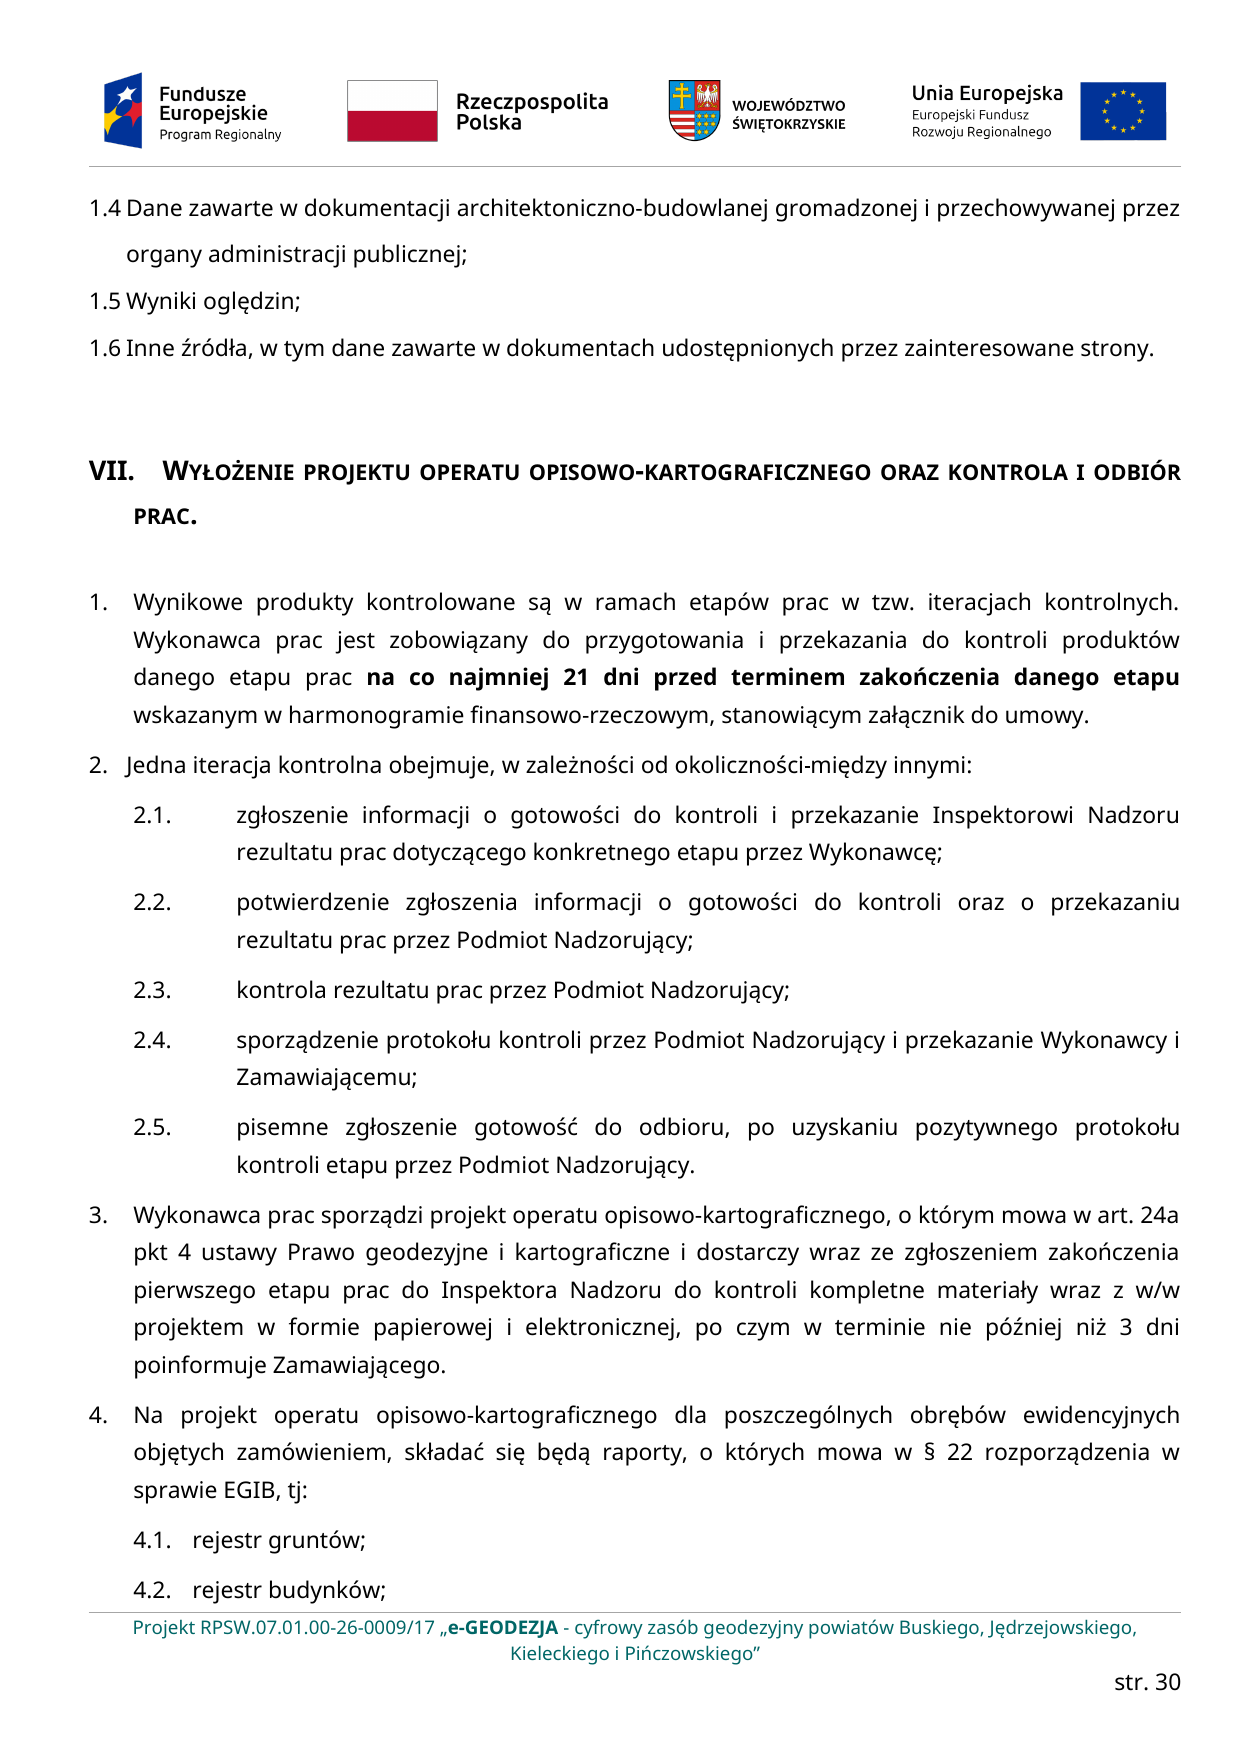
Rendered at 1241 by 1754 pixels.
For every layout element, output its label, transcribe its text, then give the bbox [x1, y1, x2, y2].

list Wyniki oględzin; [89, 285, 1181, 317]
list zgłoszenie informacji o gotowości do kontroli i przekazanie Inspektorowi Nadzoru rezultatu prac dotyczącego konkretnego etapu przez Wykonawcę; [133, 799, 1181, 867]
subtitle Wyłożenie projektu operatu opisowo-kartograficznego oraz kontrola i odbiór prac. [89, 451, 1181, 532]
list Wynikowe produkty kontrolowane są w ramach etapów prac w tzw. iteracjach kontrolnych. Wykonawca prac jest zobowiązany do przygotowania i przekazania do kontroli produktów danego etapu prac na co najmniej 21 dni przed terminem zakończenia danego etapu wskazanym w harmonogramie finansowo-rzeczowym, stanowiącym załącznik do umowy. [89, 586, 1181, 730]
list pisemne zgłoszenie gotowość do odbioru, po uzyskaniu pozytywnego protokołu kontroli etapu przez Podmiot Nadzorujący. [133, 1111, 1181, 1180]
list sporządzenie protokołu kontroli przez Podmiot Nadzorujący i przekazanie Wykonawcy i Zamawiającemu; [133, 1024, 1181, 1092]
list kontrola rezultatu prac przez Podmiot Nadzorujący; [133, 974, 1181, 1005]
list rejestr budynków; [133, 1574, 1181, 1605]
list Dane zawarte w dokumentacji architektoniczno-budowlanej gromadzonej i przechowywanej przez organy administracji publicznej; [89, 192, 1181, 270]
picture [88, 59, 1182, 164]
list Wykonawca prac sporządzi projekt operatu opisowo-kartograficznego, o którym mowa w art. 24a pkt 4 ustawy Prawo geodezyjne i kartograficzne i dostarczy wraz ze zgłoszeniem zakończenia pierwszego etapu prac do Inspektora Nadzoru do kontroli kompletne materiały wraz z w/w projektem w formie papierowej i elektronicznej, po czym w terminie nie później niż 3 dni poinformuje Zamawiającego. [89, 1199, 1181, 1380]
list Jedna iteracja kontrolna obejmuje, w zależności od okoliczności między innymi: [89, 749, 1181, 780]
list potwierdzenie zgłoszenia informacji o gotowości do kontroli oraz o przekazaniu rezultatu prac przez Podmiot Nadzorujący; [133, 886, 1181, 955]
list rejestr gruntów; [133, 1524, 1181, 1555]
list Na projekt operatu opisowo-kartograficznego dla poszczególnych obrębów ewidencyjnych objętych zamówieniem, składać się będą raporty, o których mowa w § 22 rozporządzenia w sprawie EGIB, tj: [89, 1399, 1181, 1505]
list Inne źródła, w tym dane zawarte w dokumentach udostępnionych przez zainteresowane strony. [89, 332, 1181, 363]
